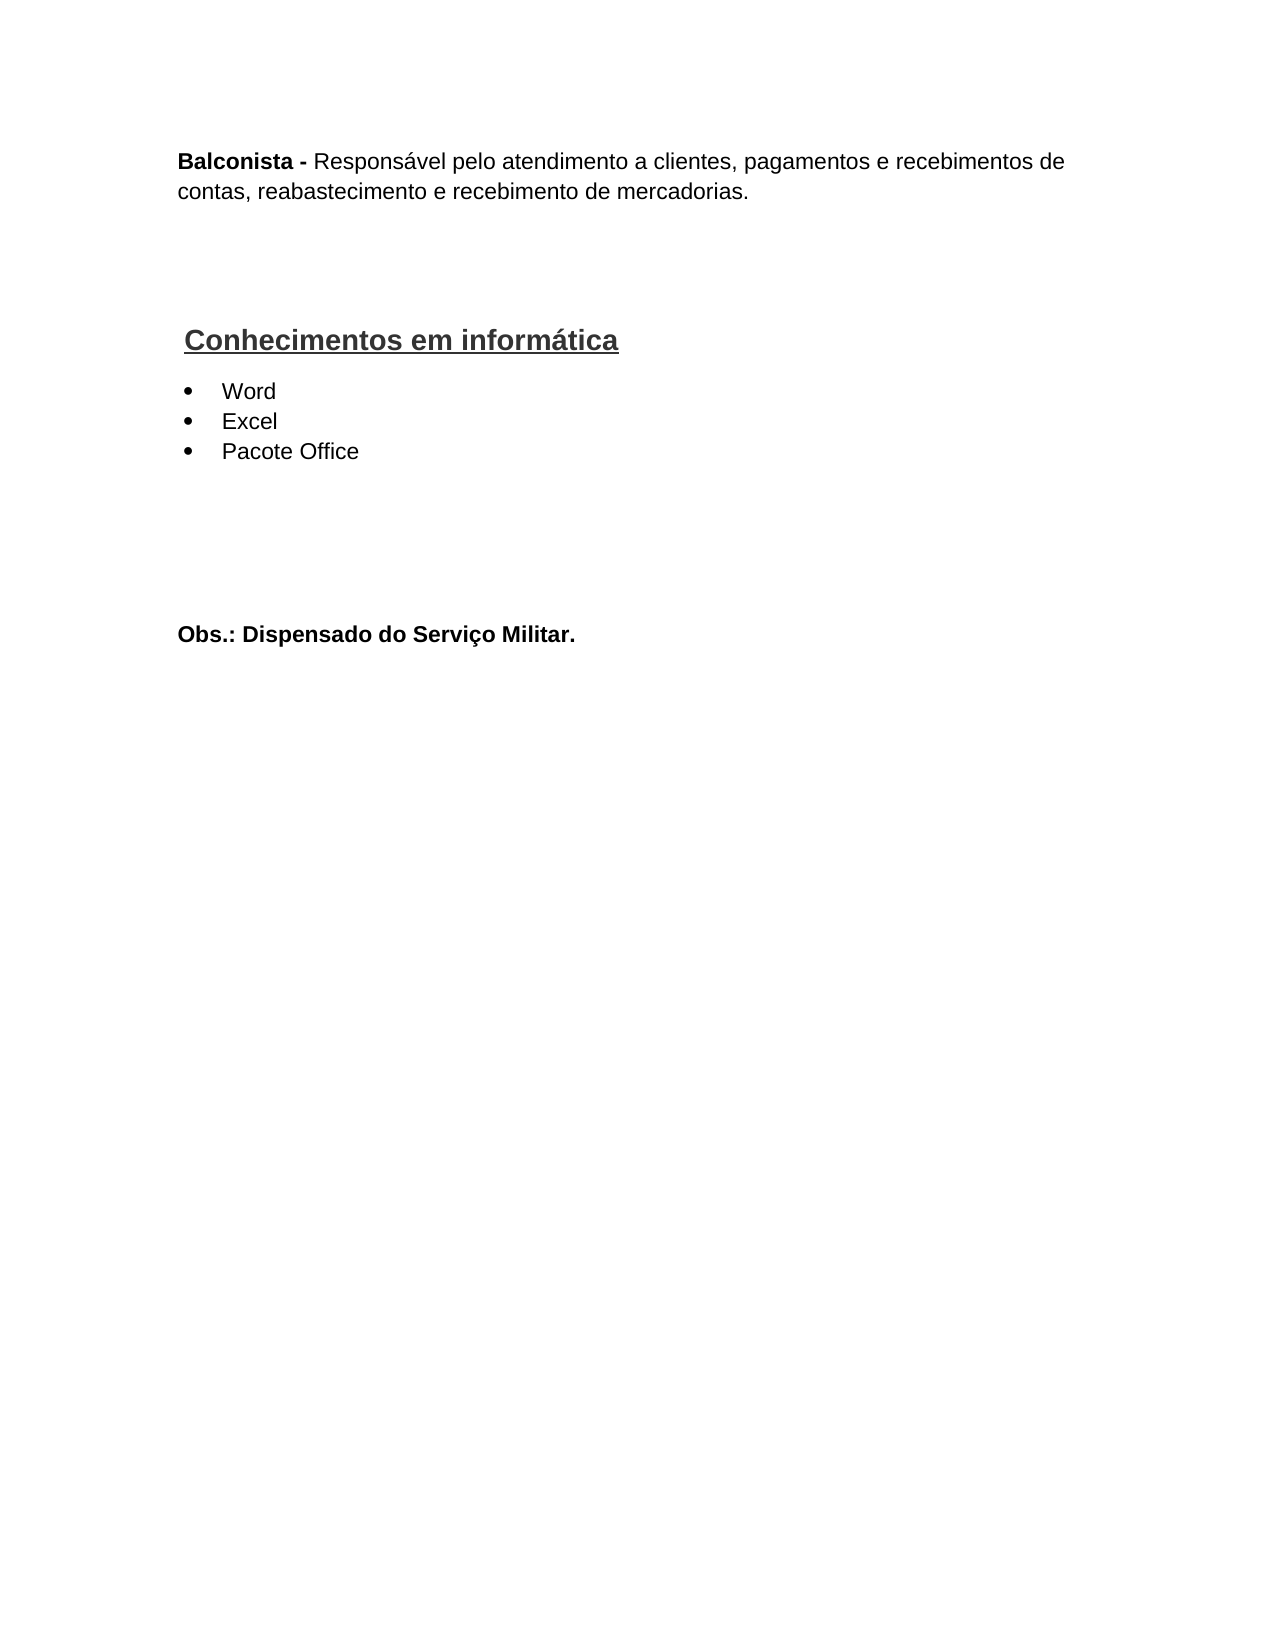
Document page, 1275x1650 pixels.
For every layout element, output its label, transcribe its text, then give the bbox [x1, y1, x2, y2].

text Balconista - Responsável pelo atendimento a clientes, pagamentos e recebimentos de contas, reabastecimento e recebimento de mercadorias. [177, 148, 1098, 204]
list Excel [184, 408, 1098, 434]
text Obs.: Dispensado do Serviço Militar. [177, 621, 1098, 648]
list Word [184, 378, 1098, 404]
text Conhecimentos em informática [184, 323, 1098, 357]
list Pacote Office [184, 438, 1098, 464]
